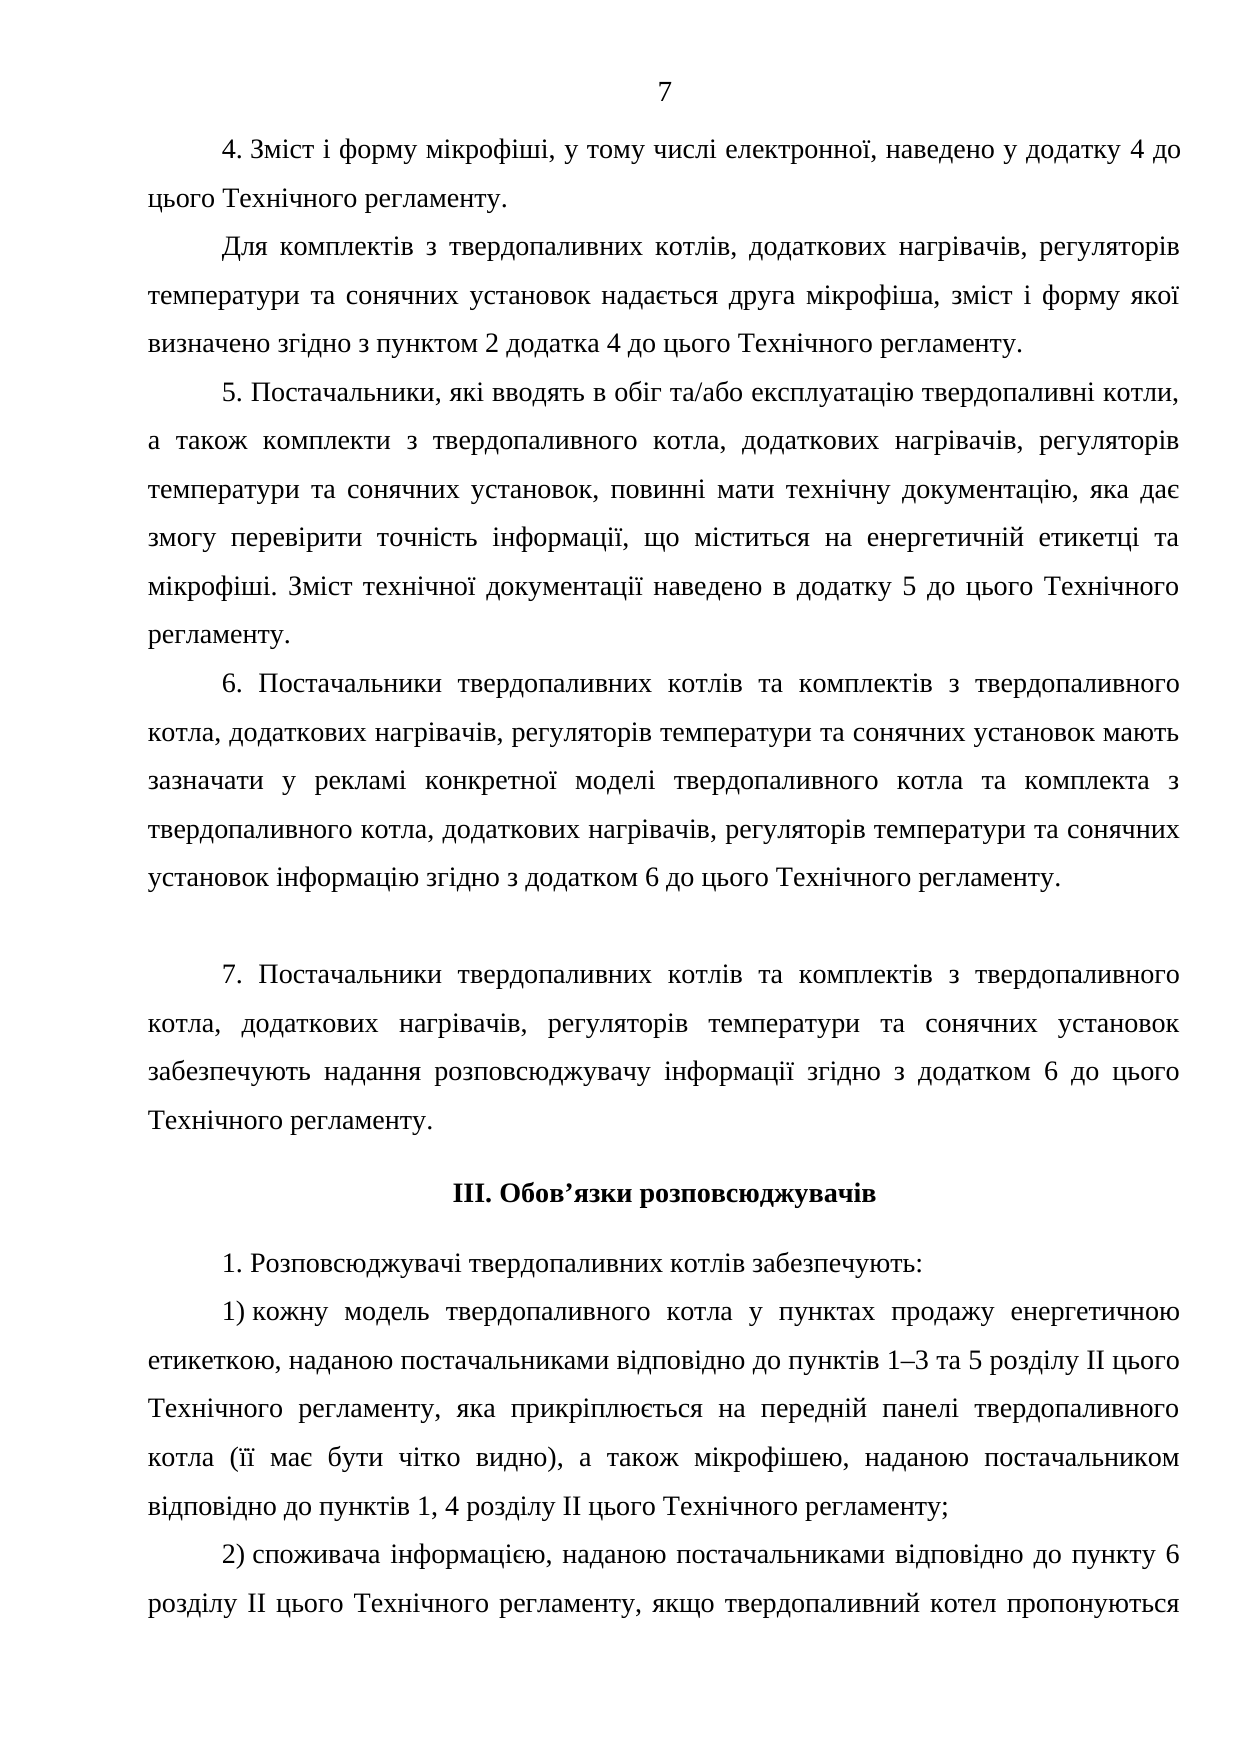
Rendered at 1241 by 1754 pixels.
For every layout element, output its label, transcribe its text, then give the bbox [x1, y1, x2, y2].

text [148, 1537, 1181, 1618]
text 1. Розповсюджувачі твердопаливних котлів забезпечують: [148, 1246, 1181, 1278]
text 7. Постачальники твердопаливних котлів та комплектів з твердопаливного котла, додаткових нагрівачів, регуляторів температури та сонячних установок забезпечують надання розповсюджувачу інформації згідно з додатком 6 до цього Технічного регламенту. [148, 957, 1181, 1135]
text 5. Постачальники, які вводять в обіг та/або експлуатацію твердопаливні котли, а також комплекти з твердопаливного котла, додаткових нагрівачів, регуляторів температури та сонячних установок, повинні мати технічну документацію, яка дає змогу перевірити точність інформації, що міститься на енергетичній етикетці та мікрофіші. Зміст технічної документації наведено в додатку 5 до цього Технічного регламенту. [148, 375, 1181, 650]
text 6. Постачальники твердопаливних котлів та комплектів з твердопаливного котла, додаткових нагрівачів, регуляторів температури та сонячних установок мають зазначати у рекламі конкретної моделі твердопаливного котла та комплекта з твердопаливного котла, додаткових нагрівачів, регуляторів температури та сонячних установок інформацію згідно з додатком 6 до цього Технічного регламенту. [148, 666, 1181, 893]
text ІІІ. Обов’язки розповсюджувачів [148, 1176, 1181, 1209]
text 1) кожну модель твердопаливного котла у пунктах продажу енергетичною етикеткою, наданою постачальниками відповідно до пунктів 1–3 та 5 розділу II цього Технічного регламенту, яка прикріплюється на передній панелі твердопаливного котла (її має бути чітко видно), а також мікрофішею, наданою постачальником відповідно до пунктів 1, 4 розділу II цього Технічного регламенту; [148, 1294, 1181, 1521]
text 4. Зміст і форму мікрофіші, у тому числі електронної, наведено у додатку 4 до цього Технічного регламенту. [148, 132, 1181, 213]
text Для комплектів з твердопаливних котлів, додаткових нагрівачів, регуляторів температури та сонячних установок надається друга мікрофіша, зміст і форму якої визначено згідно з пунктом 2 додатка 4 до цього Технічного регламенту. [148, 229, 1181, 359]
